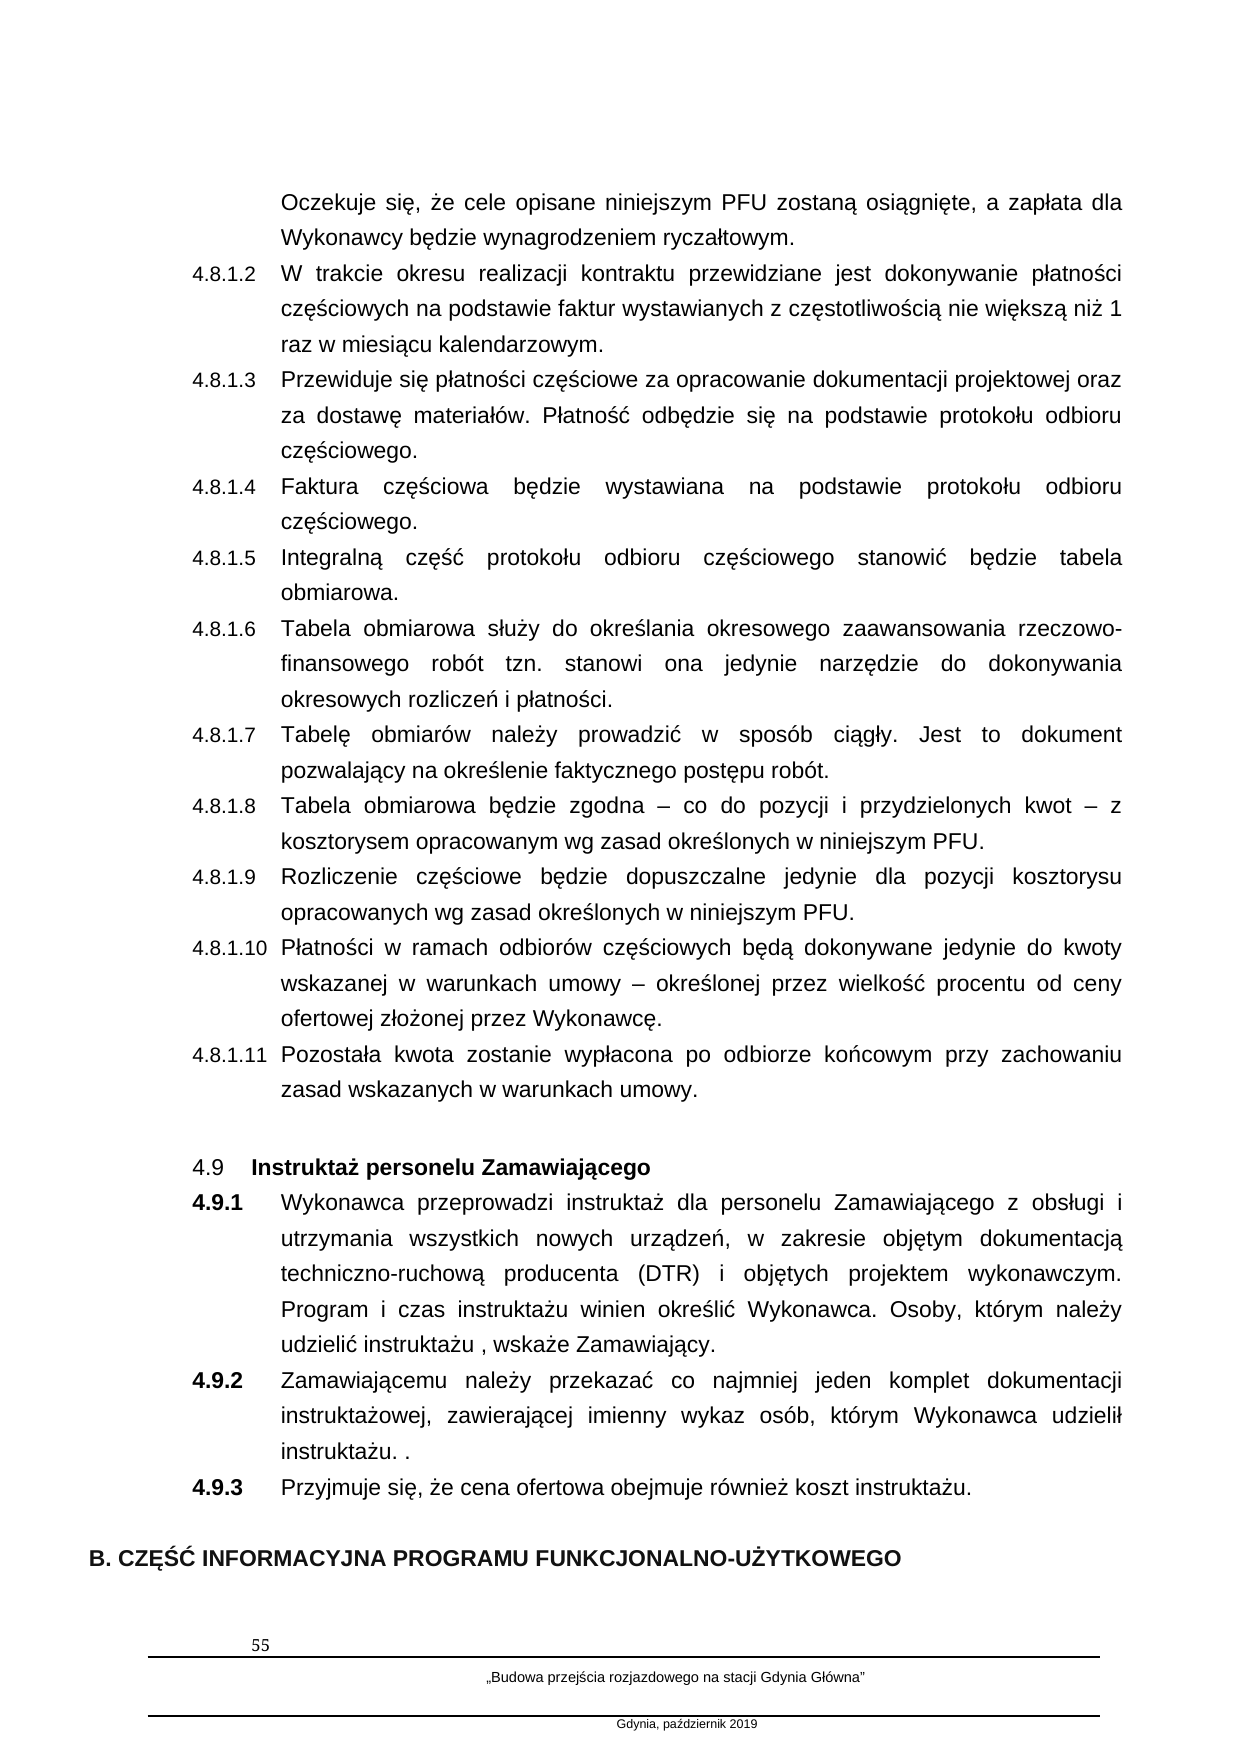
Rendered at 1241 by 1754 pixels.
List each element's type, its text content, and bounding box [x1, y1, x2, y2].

list Instruktaż personelu Zamawiającego [192, 1154, 1123, 1180]
list Zamawiającemu należy przekazać co najmniej jeden komplet dokumentacji instruktażowej, zawierającej imienny wykaz osób, którym Wykonawca udzielił instruktażu. . [192, 1367, 1123, 1464]
list Przyjmuje się, że cena ofertowa obejmuje również koszt instruktażu. [192, 1473, 1123, 1500]
list Pozostała kwota zostanie wypłacona po odbiorze końcowym przy zachowaniu zasad wskazanych w warunkach umowy. [192, 1041, 1123, 1103]
list Tabela obmiarowa będzie zgodna – co do pozycji i przydzielonych kwot – z kosztorysem opracowanym wg zasad określonych w niniejszym PFU. [192, 792, 1123, 854]
list Tabela obmiarowa służy do określania okresowego zaawansowania rzeczowo-finansowego robót tzn. stanowi ona jedynie narzędzie do dokonywania okresowych rozliczeń i płatności. [192, 615, 1123, 712]
text B. CZĘŚĆ INFORMACYJNA PROGRAMU FUNKCJONALNO-UŻYTKOWEGO [89, 1544, 1123, 1571]
list Rozliczenie częściowe będzie dopuszczalne jedynie dla pozycji kosztorysu opracowanych wg zasad określonych w niniejszym PFU. [192, 863, 1123, 925]
list Płatności w ramach odbiorów częściowych będą dokonywane jedynie do kwoty wskazanej w warunkach umowy – określonej przez wielkość procentu od ceny ofertowej złożonej przez Wykonawcę. [192, 934, 1123, 1032]
list W trakcie okresu realizacji kontraktu przewidziane jest dokonywanie płatności częściowych na podstawie faktur wystawianych z częstotliwością nie większą niż 1 raz w miesiącu kalendarzowym. [192, 259, 1123, 357]
list Wykonawca przeprowadzi instruktaż dla personelu Zamawiającego z obsługi i utrzymania wszystkich nowych urządzeń, w zakresie objętym dokumentacją techniczno-ruchową producenta (DTR) i objętych projektem wykonawczym. Program i czas instruktażu winien określić Wykonawca. Osoby, którym należy udzielić instruktażu , wskaże Zamawiający. [192, 1189, 1123, 1358]
list Integralną część protokołu odbioru częściowego stanowić będzie tabela obmiarowa. [192, 544, 1123, 606]
list Tabelę obmiarów należy prowadzić w sposób ciągły. Jest to dokument pozwalający na określenie faktycznego postępu robót. [192, 721, 1123, 783]
list Faktura częściowa będzie wystawiana na podstawie protokołu odbioru częściowego. [192, 473, 1123, 534]
text Oczekuje się, że cele opisane niniejszym PFU zostaną osiągnięte, a zapłata dla Wykonawcy będzie wynagrodzeniem ryczałtowym. [281, 188, 1123, 250]
list Przewiduje się płatności częściowe za opracowanie dokumentacji projektowej oraz za dostawę materiałów. Płatność odbędzie się na podstawie protokołu odbioru częściowego. [192, 366, 1123, 463]
